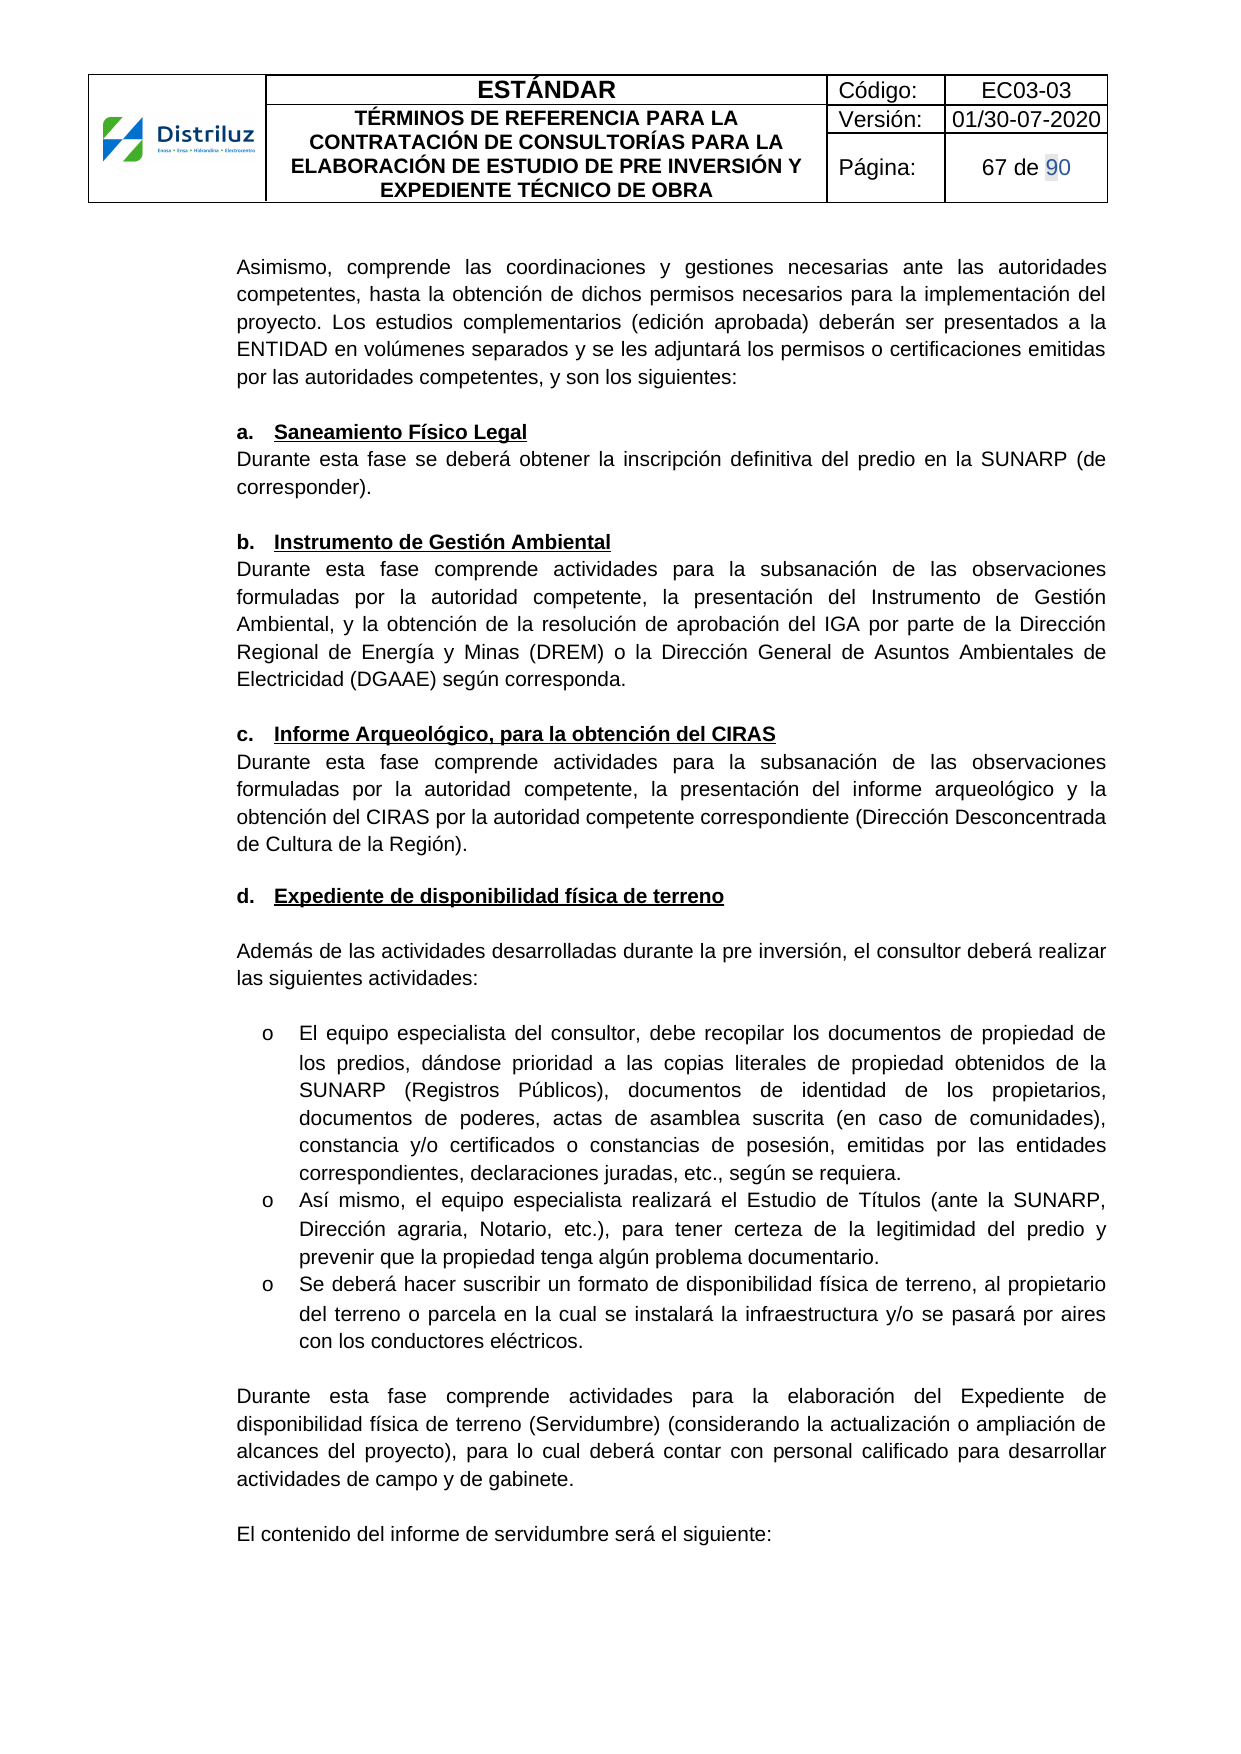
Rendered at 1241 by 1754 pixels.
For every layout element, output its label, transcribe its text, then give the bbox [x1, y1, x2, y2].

text El contenido del informe de servidumbre será el siguiente: [236, 1522, 1107, 1546]
list Informe Arqueológico, para la obtención del CIRAS [236, 722, 1107, 746]
text Además de las actividades desarrolladas durante la pre inversión, el consultor deberá realizar las siguientes actividades: [236, 938, 1107, 990]
list Así mismo, el equipo especialista realizará el Estudio de Títulos (ante la SUNARP, Dirección agraria, Notario, etc.), para tener certeza de la legitimidad del predio y prevenir que la propiedad tenga algún problema documentario. [261, 1188, 1107, 1269]
list Saneamiento Físico Legal [236, 419, 1107, 443]
list El equipo especialista del consultor, debe recopilar los documentos de propiedad de los predios, dándose prioridad a las copias literales de propiedad obtenidos de la SUNARP (Registros Públicos), documentos de identidad de los propietarios, documentos de poderes, actas de asamblea suscrita (en caso de comunidades), constancia y/o certificados o constancias de posesión, emitidas por las entidades correspondientes, declaraciones juradas, etc., según se requiera. [261, 1021, 1107, 1184]
list Se deberá hacer suscribir un formato de disponibilidad física de terreno, al propietario del terreno o parcela en la cual se instalará la infraestructura y/o se pasará por aires con los conductores eléctricos. [261, 1272, 1107, 1353]
list Instrumento de Gestión Ambiental [236, 529, 1107, 553]
text Asimismo, comprende las coordinaciones y gestiones necesarias ante las autoridades competentes, hasta la obtención de dichos permisos necesarios para la implementación del proyecto. Los estudios complementarios (edición aprobada) deberán ser presentados a la ENTIDAD en volúmenes separados y se les adjuntará los permisos o certificaciones emitidas por las autoridades competentes, y son los siguientes: [236, 254, 1107, 388]
text Durante esta fase comprende actividades para la elaboración del Expediente de disponibilidad física de terreno (Servidumbre) (considerando la actualización o ampliación de alcances del proyecto), para lo cual deberá contar con personal calificado para desarrollar actividades de campo y de gabinete. [236, 1384, 1107, 1491]
text Durante esta fase comprende actividades para la subsanación de las observaciones formuladas por la autoridad competente, la presentación del Instrumento de Gestión Ambiental, y la obtención de la resolución de aprobación del IGA por parte de la Dirección Regional de Energía y Minas (DREM) o la Dirección General de Asuntos Ambientales de Electricidad (DGAAE) según corresponda. [236, 557, 1107, 691]
list Expediente de disponibilidad física de terreno [236, 883, 1107, 907]
picture [100, 113, 257, 164]
text Durante esta fase comprende actividades para la subsanación de las observaciones formuladas por la autoridad competente, la presentación del informe arqueológico y la obtención del CIRAS por la autoridad competente correspondiente (Dirección Desconcentrada de Cultura de la Región). [236, 749, 1107, 856]
text Durante esta fase se deberá obtener la inscripción definitiva del predio en la SUNARP (de corresponder). [236, 447, 1107, 498]
